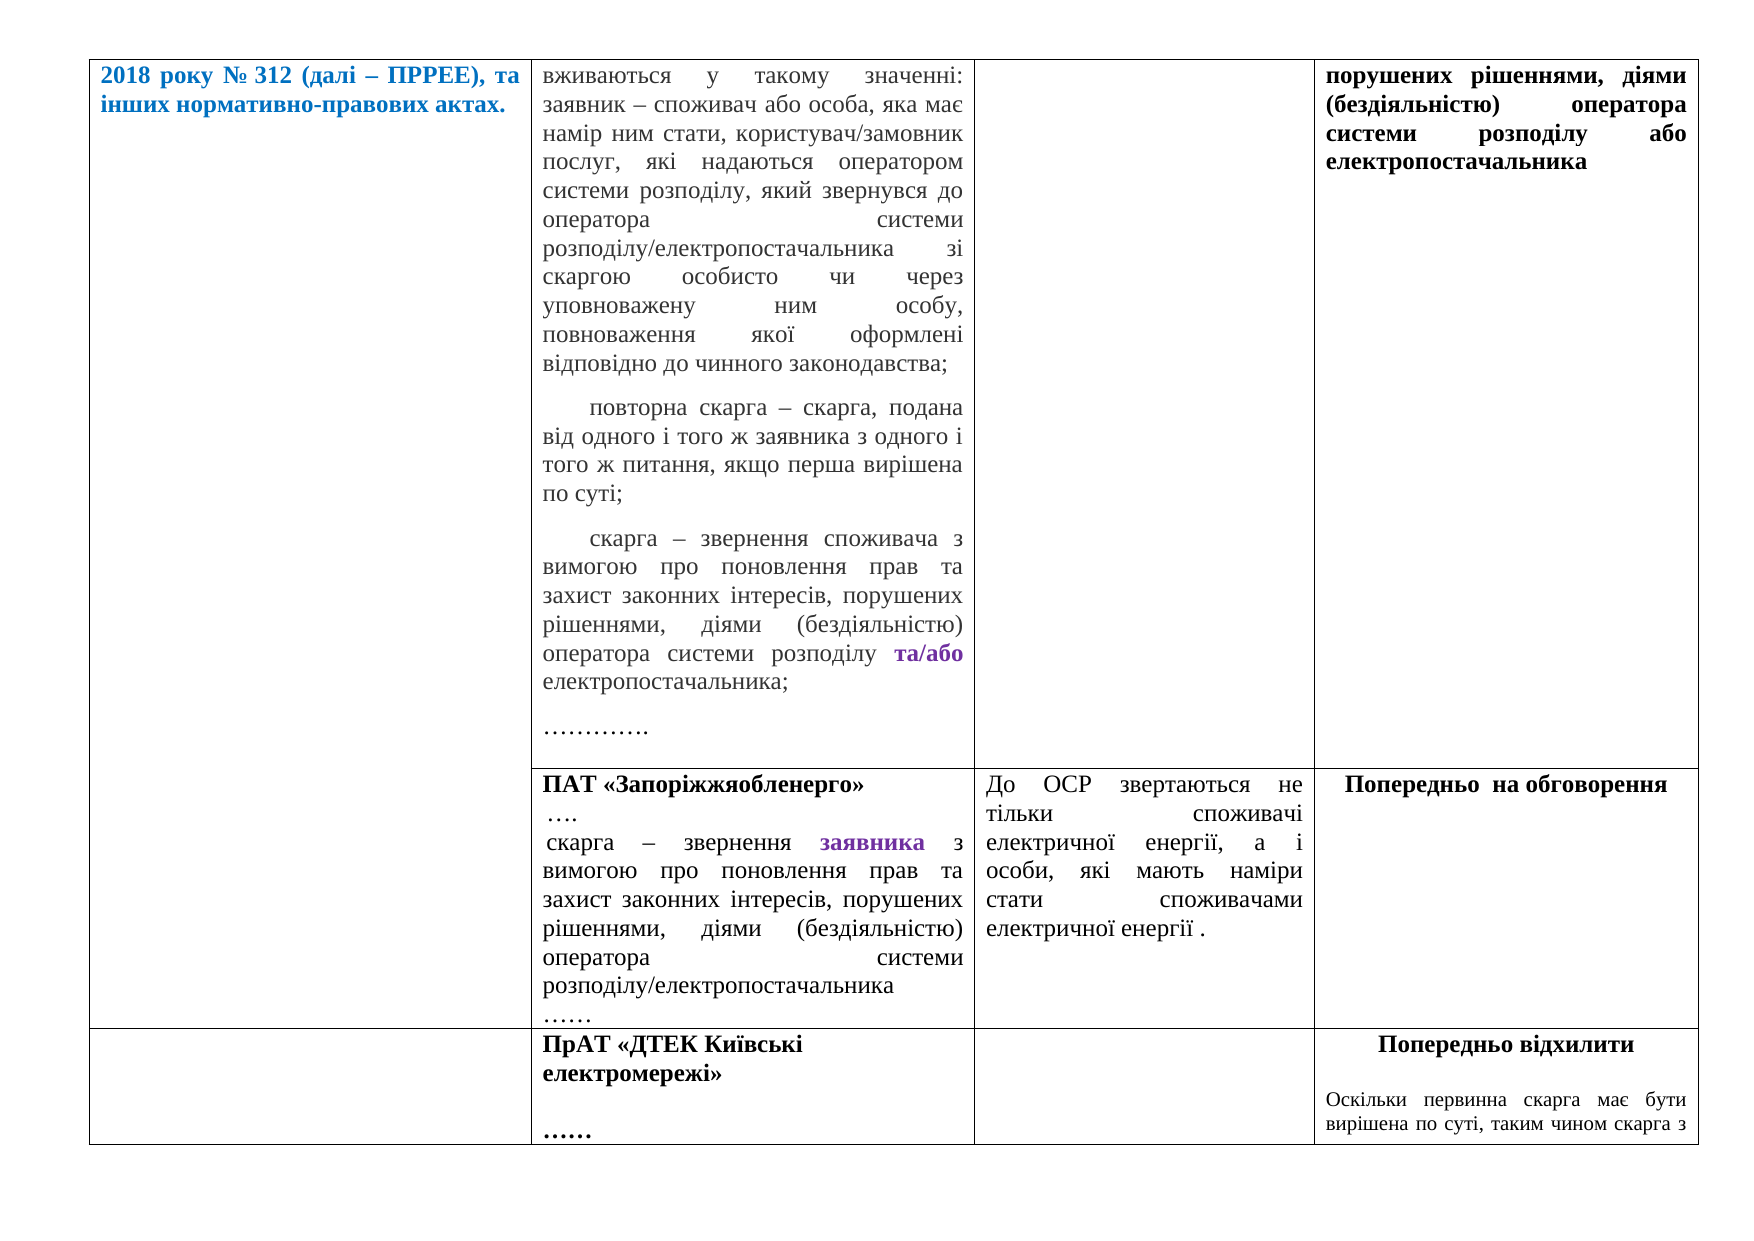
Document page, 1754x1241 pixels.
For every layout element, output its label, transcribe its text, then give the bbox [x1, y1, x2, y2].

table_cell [975, 1029, 1314, 1144]
table_cell [90, 1029, 531, 1144]
table_cell ПАТ «Запоріжжяобленерго» …. скарга – звернення заявника з вимогою про поновлення прав та захист законних інтересів, порушених рішеннями, діями (бездіяльністю) оператора системи розподілу/електропостачальника …… [532, 769, 974, 1028]
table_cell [1315, 60, 1698, 768]
table_cell Попередньо на обговорення [1315, 769, 1698, 1028]
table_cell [532, 60, 974, 768]
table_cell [532, 1029, 974, 1144]
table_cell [1315, 1029, 1698, 1144]
table_cell [975, 60, 1314, 768]
table_cell До ОСР звертаються не тільки споживачі електричної енергії, а і особи, які мають наміри стати споживачами електричної енергії . [975, 769, 1314, 1028]
